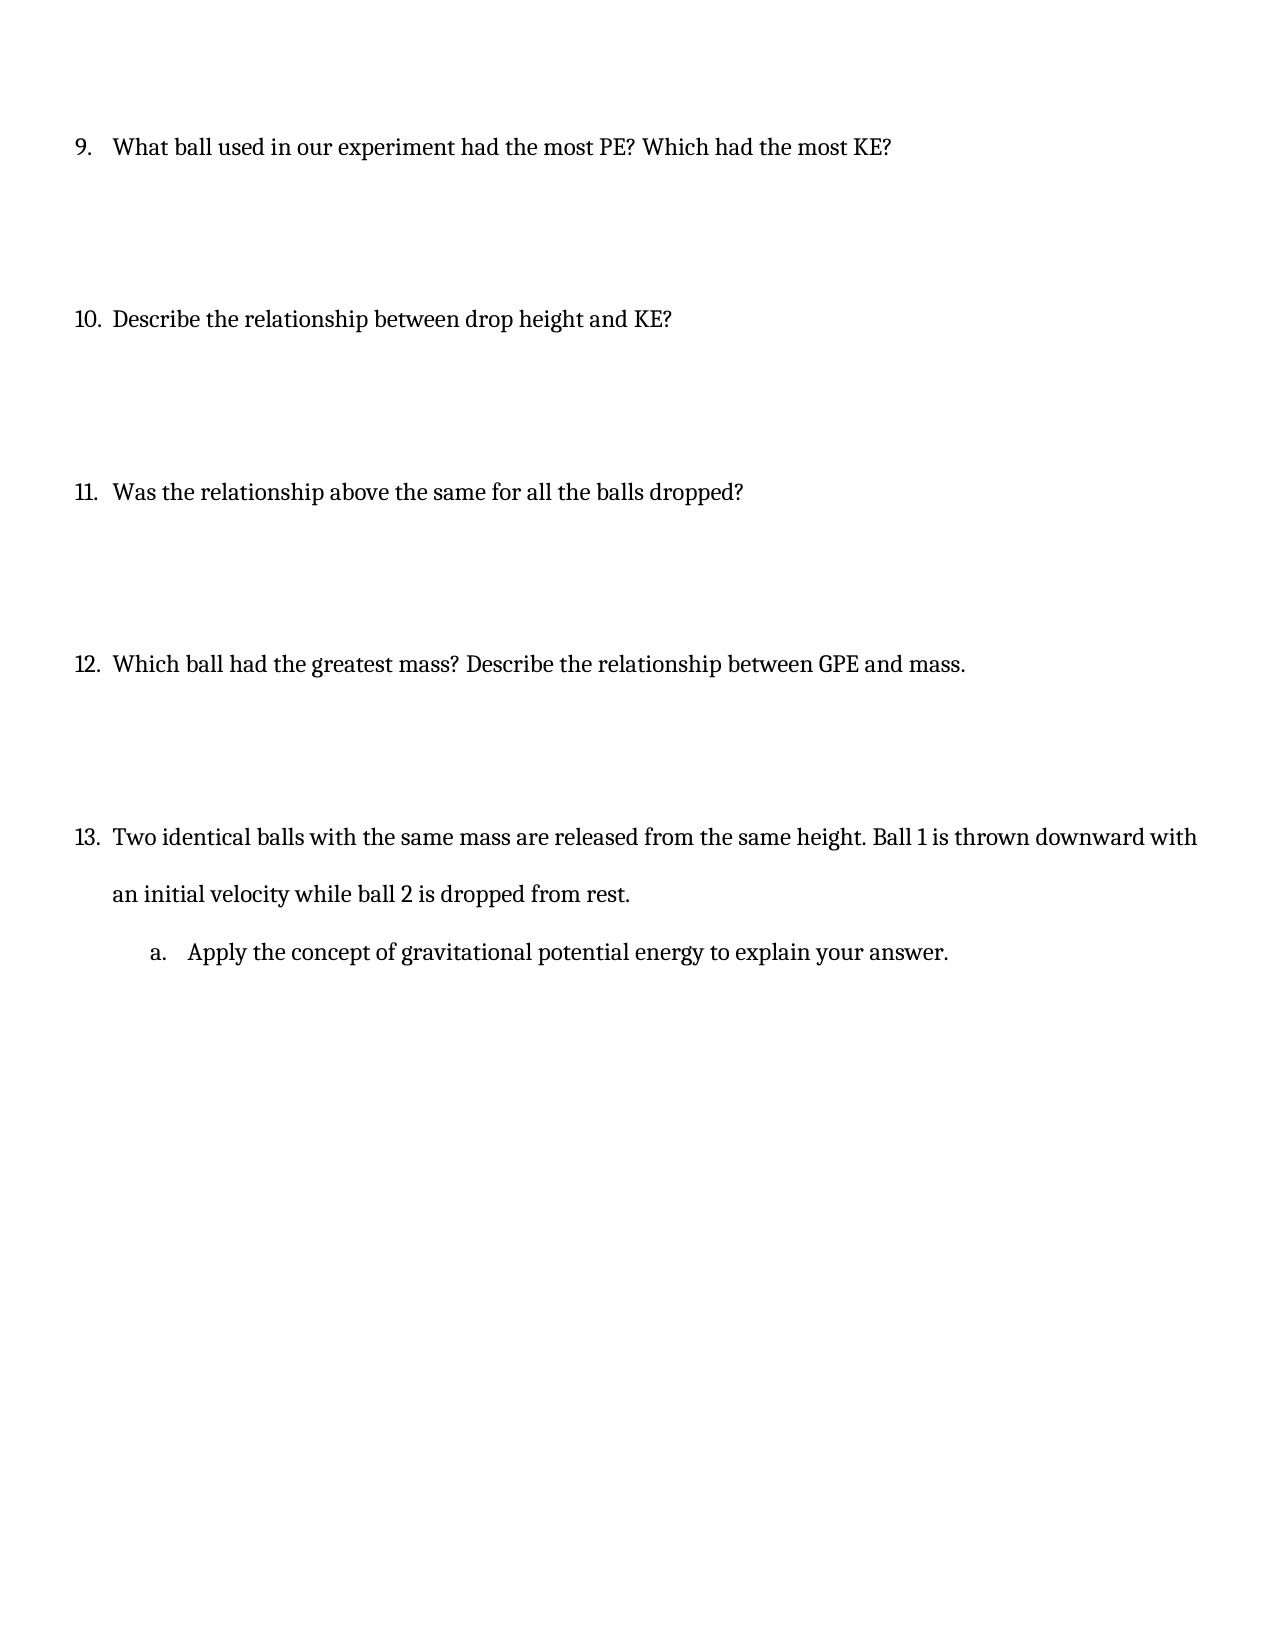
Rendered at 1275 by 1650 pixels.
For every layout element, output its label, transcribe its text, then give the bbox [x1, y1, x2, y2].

list Two identical balls with the same mass are released from the same height. Ball 1 is thrown downward with an initial velocity while ball 2 is dropped from rest. [75, 822, 1200, 909]
list What ball used in our experiment had the most PE? Which had the most KE? [75, 132, 1200, 161]
list Describe the relationship between drop height and KE? [75, 305, 1200, 334]
list Apply the concept of gravitational potential energy to explain your answer. [150, 937, 1200, 966]
list Which ball had the greatest mass? Describe the relationship between GPE and mass. [75, 650, 1200, 679]
list Was the relationship above the same for all the balls dropped? [75, 477, 1200, 506]
